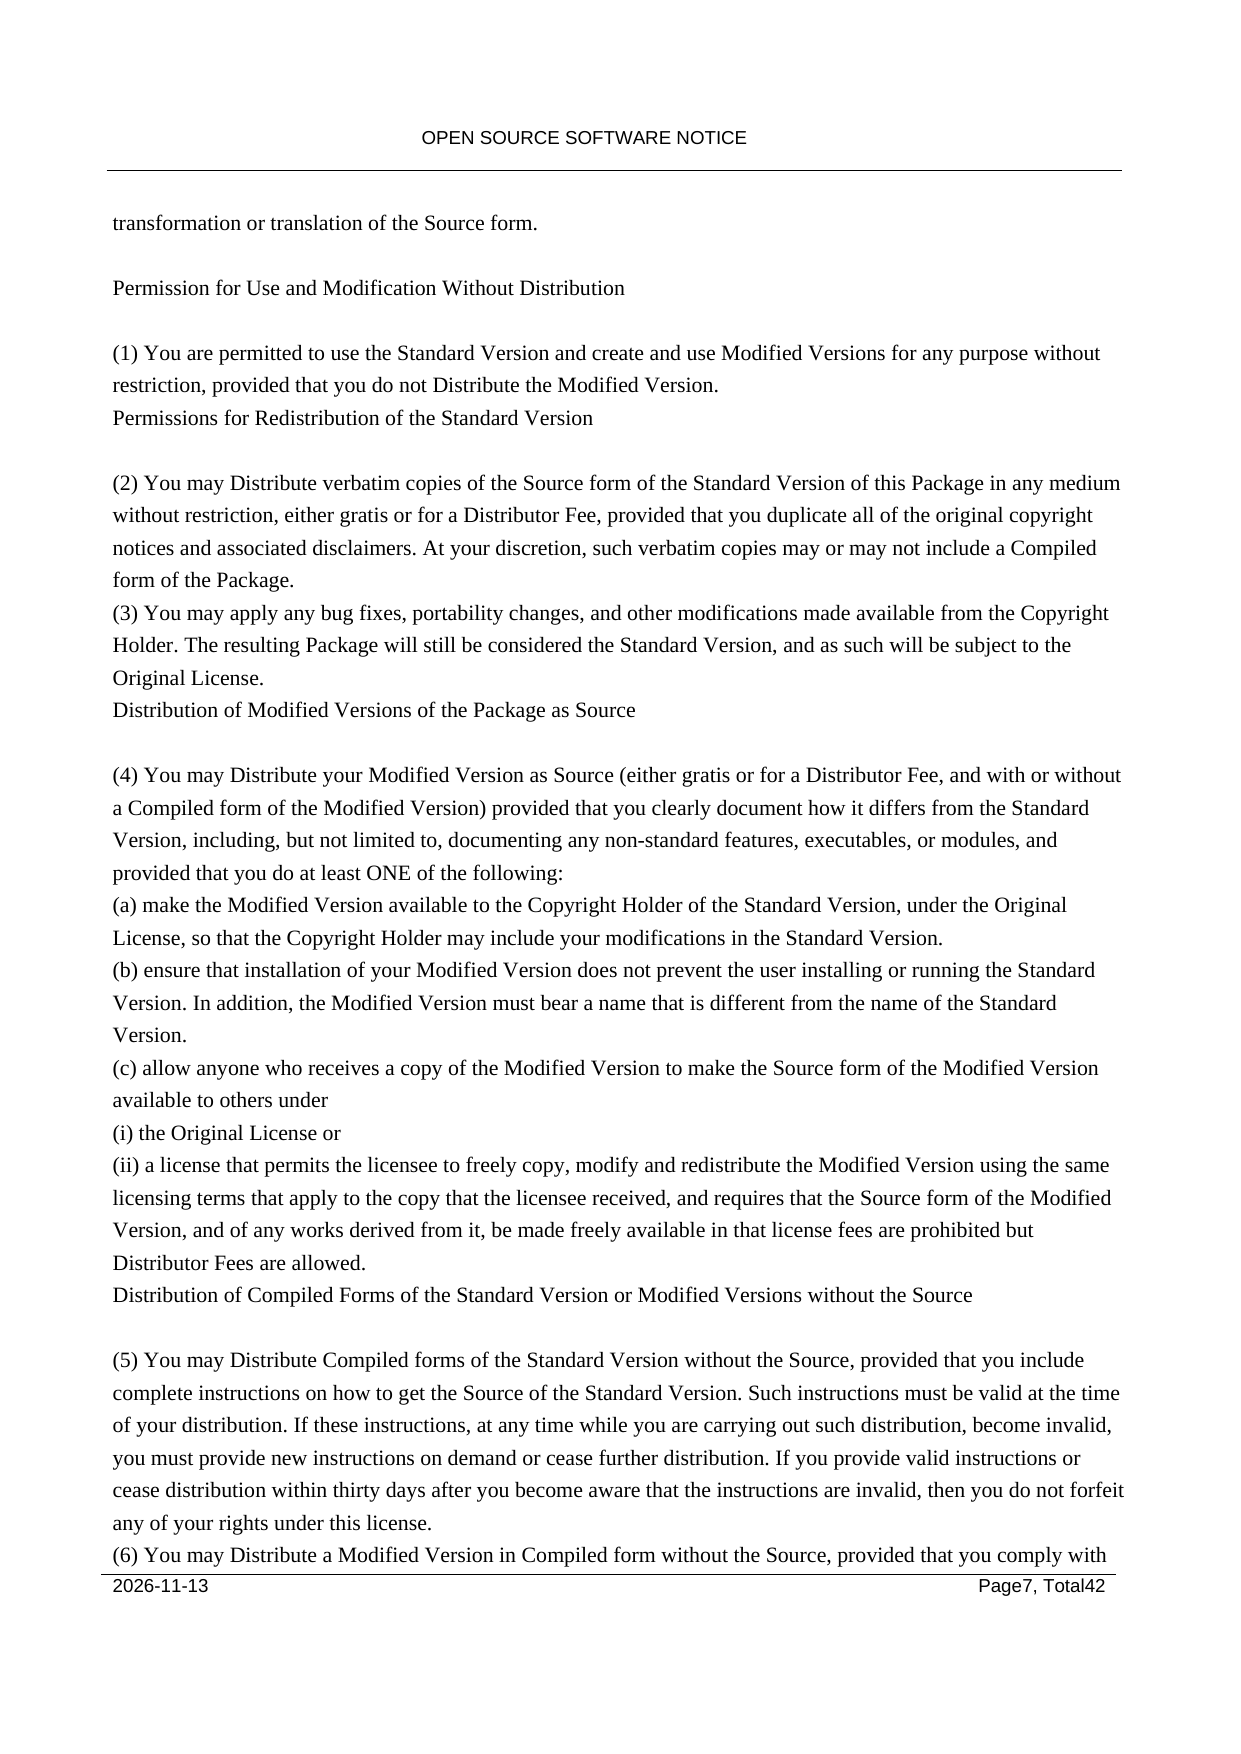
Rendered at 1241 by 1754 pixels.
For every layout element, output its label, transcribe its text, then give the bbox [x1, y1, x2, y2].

text (5) You may Distribute Compiled forms of the Standard Version without the Source, provided that you include complete instructions on how to get the Source of the Standard Version. Such instructions must be valid at the time of your distribution. If these instructions, at any time while you are carrying out such distribution, become invalid, you must provide new instructions on demand or cease further distribution. If you provide valid instructions or cease distribution within thirty days after you become aware that the instructions are invalid, then you do not forfeit any of your rights under this license. [112, 1344, 1128, 1539]
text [112, 206, 1128, 239]
text (1) You are permitted to use the Standard Version and create and use Modified Versions for any purpose without restriction, provided that you do not Distribute the Modified Version. [112, 336, 1128, 401]
text Distribution of Compiled Forms of the Standard Version or Modified Versions without the Source [112, 1279, 1128, 1311]
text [112, 1539, 1128, 1571]
text (ii) a license that permits the licensee to freely copy, modify and redistribute the Modified Version using the same licensing terms that apply to the copy that the licensee received, and requires that the Source form of the Modified Version, and of any works derived from it, be made freely available in that license fees are prohibited but Distributor Fees are allowed. [112, 1149, 1128, 1279]
text Distribution of Modified Versions of the Package as Source [112, 694, 1128, 726]
text Permissions for Redistribution of the Standard Version [112, 401, 1128, 434]
text (b) ensure that installation of your Modified Version does not prevent the user installing or running the Standard Version. In addition, the Modified Version must bear a name that is different from the name of the Standard Version. [112, 954, 1128, 1051]
text (a) make the Modified Version available to the Copyright Holder of the Standard Version, under the Original License, so that the Copyright Holder may include your modifications in the Standard Version. [112, 889, 1128, 954]
text (i) the Original License or [112, 1116, 1128, 1149]
text (c) allow anyone who receives a copy of the Modified Version to make the Source form of the Modified Version available to others under [112, 1051, 1128, 1116]
text (3) You may apply any bug fixes, portability changes, and other modifications made available from the Copyright Holder. The resulting Package will still be considered the Standard Version, and as such will be subject to the Original License. [112, 596, 1128, 694]
text (2) You may Distribute verbatim copies of the Source form of the Standard Version of this Package in any medium without restriction, either gratis or for a Distributor Fee, provided that you duplicate all of the original copyright notices and associated disclaimers. At your discretion, such verbatim copies may or may not include a Compiled form of the Package. [112, 466, 1128, 596]
text (4) You may Distribute your Modified Version as Source (either gratis or for a Distributor Fee, and with or without a Compiled form of the Modified Version) provided that you clearly document how it differs from the Standard Version, including, but not limited to, documenting any non-standard features, executables, or modules, and provided that you do at least ONE of the following: [112, 759, 1128, 889]
text Permission for Use and Modification Without Distribution [112, 271, 1128, 304]
